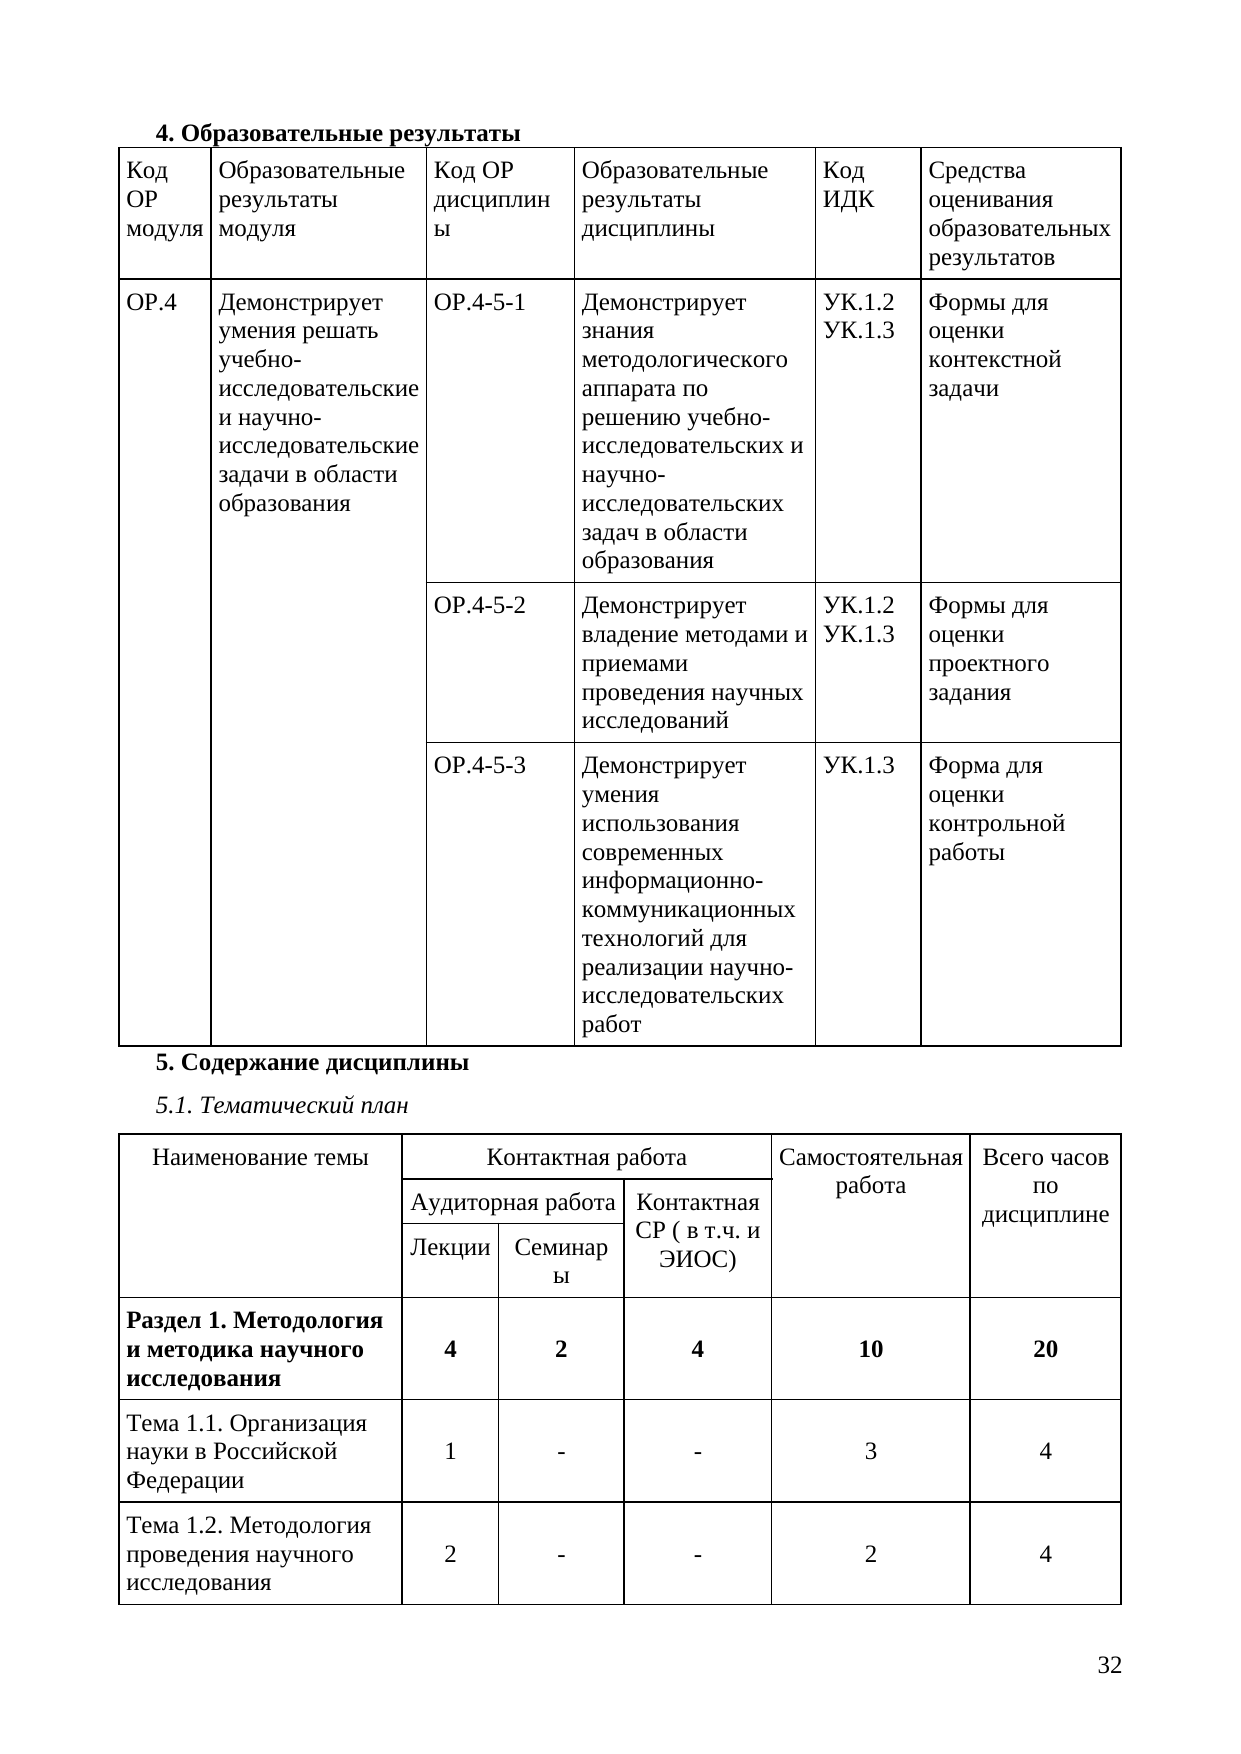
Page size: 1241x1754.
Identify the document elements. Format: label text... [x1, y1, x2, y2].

table_cell 20 [971, 1298, 1120, 1399]
table_cell Тема 1.2. Методология проведения научного исследования [120, 1503, 401, 1603]
table_cell УК.1.3 [816, 743, 920, 1045]
table_cell - [625, 1400, 771, 1501]
subtitle 4. Образовательные результаты [118, 118, 1122, 147]
table_cell Формы для оценки проектного задания [922, 583, 1120, 741]
table_cell Лекции [403, 1224, 498, 1296]
table_header Контактная работа [403, 1135, 771, 1178]
table_cell Тема 1.1. Организация науки в Российской Федерации [120, 1400, 401, 1501]
table_cell Аудиторная работа [403, 1180, 623, 1223]
subtitle 5.1. Тематический план [118, 1090, 1122, 1118]
table_cell ОР.4 [120, 280, 210, 1045]
table_cell 1 [403, 1400, 498, 1501]
table_cell - [625, 1503, 771, 1603]
table_cell 2 [499, 1298, 623, 1399]
table_cell Формы для оценки контекстной задачи [922, 280, 1120, 582]
table_cell УК.1.2 УК.1.3 [816, 583, 920, 741]
table_cell 4 [971, 1503, 1120, 1603]
table_cell ОР.4-5-2 [427, 583, 574, 741]
table_cell 10 [772, 1298, 969, 1399]
table_cell - [499, 1503, 623, 1603]
table_cell Демонстрирует знания методологического аппарата по решению учебно-исследовательских и научно-исследовательских задач в области образования [575, 280, 815, 582]
table_header Всего часов по дисциплине [971, 1135, 1120, 1296]
table_cell - [499, 1400, 623, 1501]
table_cell 2 [772, 1503, 969, 1603]
table_cell Контактная СР ( в т.ч. и ЭИОС) [625, 1180, 771, 1296]
table_cell Демонстрирует умения решать учебно-исследовательские и научно-исследовательские задачи в области образования [212, 280, 426, 1045]
table_cell Демонстрирует умения использования современных информационно-коммуникационных технологий для реализации научно-исследовательских работ [575, 743, 815, 1045]
table_header Код ИДК [816, 148, 920, 278]
table_cell Семинары [499, 1224, 623, 1296]
table_cell Форма для оценки контрольной работы [922, 743, 1120, 1045]
table_header Код ОР модуля [120, 148, 210, 278]
table_header Наименование темы [120, 1135, 401, 1296]
table_cell Раздел 1. Методология и методика научного исследования [120, 1298, 401, 1399]
table_cell 2 [403, 1503, 498, 1603]
subtitle 5. Содержание дисциплины [118, 1047, 1122, 1075]
table_header Образовательные результаты дисциплины [575, 148, 815, 278]
table_cell 4 [971, 1400, 1120, 1501]
table_header Средства оценивания образовательных результатов [922, 148, 1120, 278]
table_cell 3 [772, 1400, 969, 1501]
table_header Код ОР дисциплины [427, 148, 574, 278]
table_cell УК.1.2 УК.1.3 [816, 280, 920, 582]
table_cell 4 [403, 1298, 498, 1399]
table_cell ОР.4-5-3 [427, 743, 574, 1045]
table_header Самостоятельная работа [772, 1135, 969, 1296]
table_cell 4 [625, 1298, 771, 1399]
table_cell ОР.4-5-1 [427, 280, 574, 582]
table_cell Демонстрирует владение методами и приемами проведения научных исследований [575, 583, 815, 741]
table_header Образовательные результаты модуля [212, 148, 426, 278]
